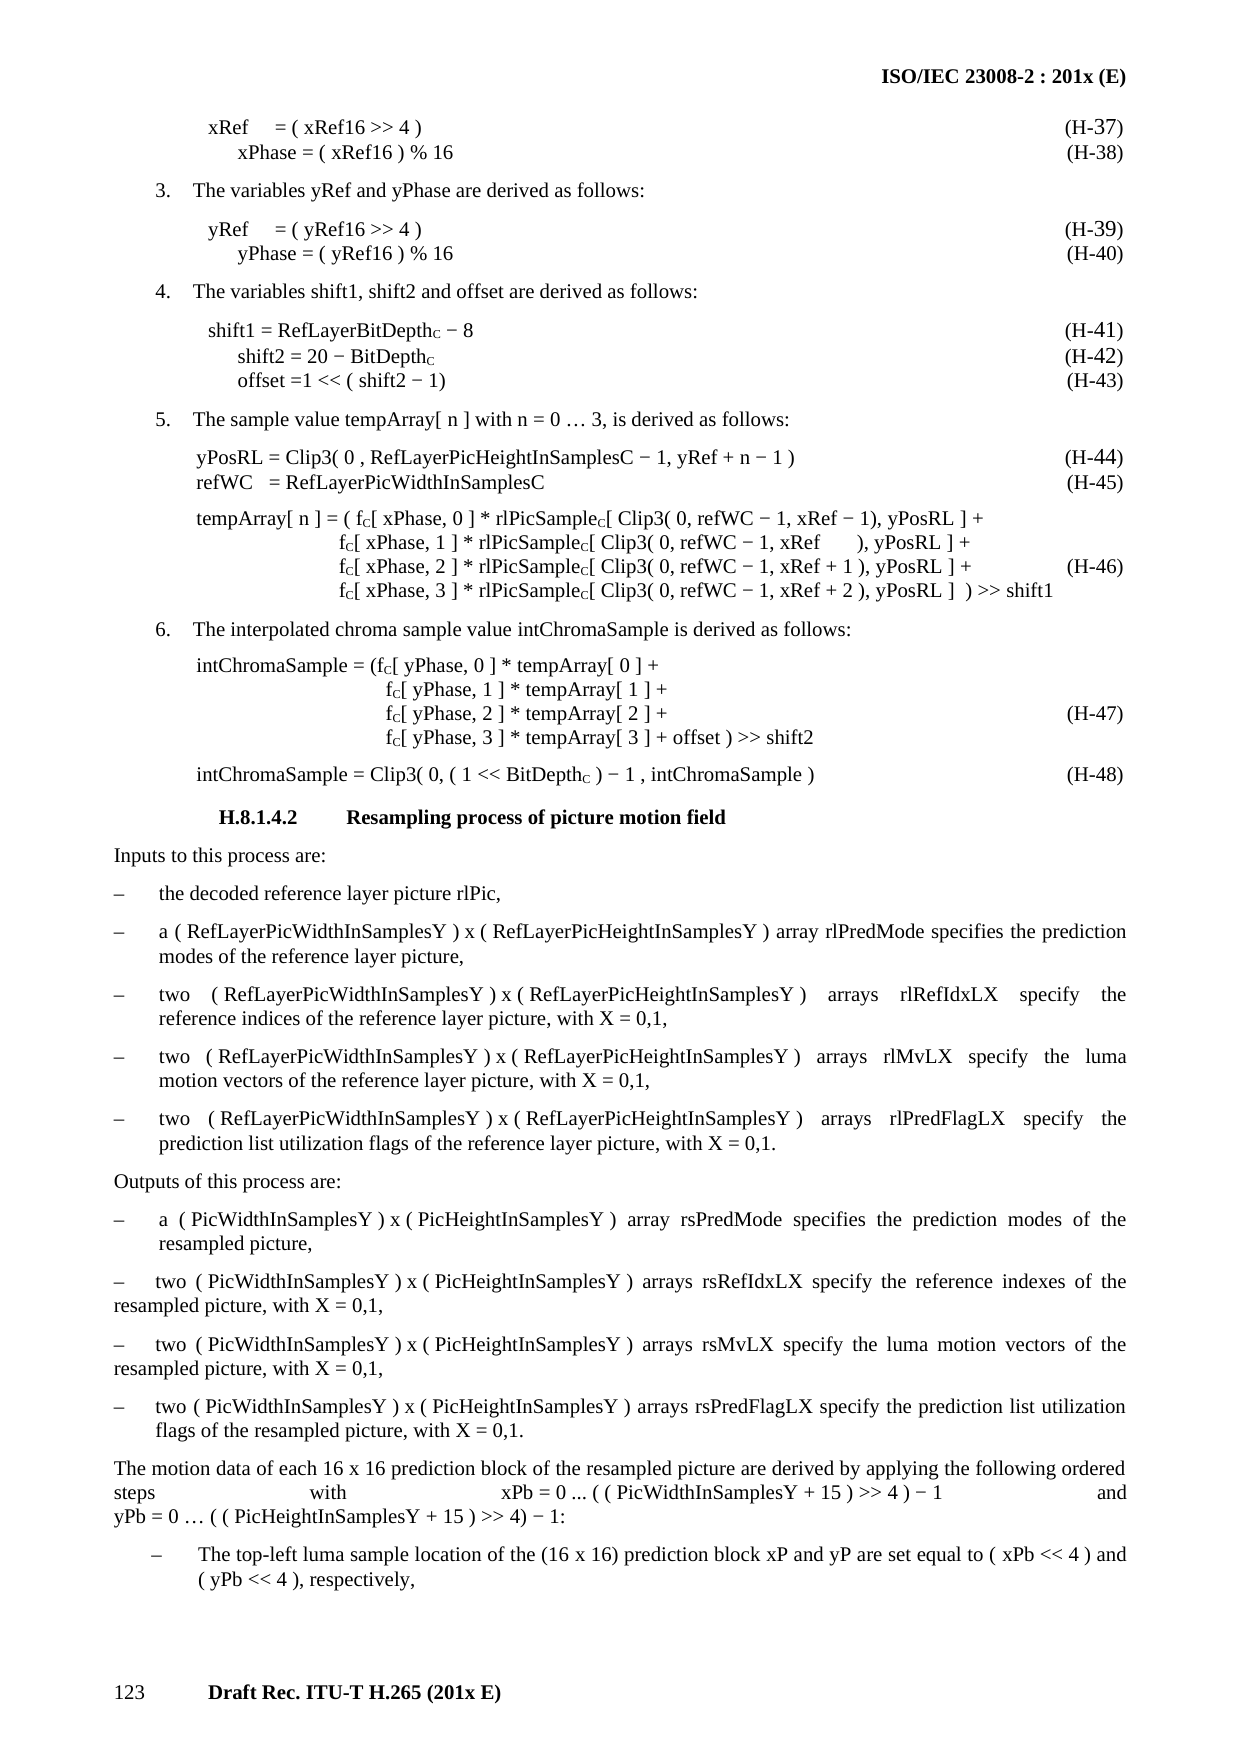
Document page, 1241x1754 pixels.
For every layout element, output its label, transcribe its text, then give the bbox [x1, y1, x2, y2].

text Inputs to this process are: [113, 843, 1127, 867]
text – The top-left luma sample location of the (16 x 16) prediction block xP and yP are set equal to ( xPb << 4 ) and ( yPb << 4 ), respectively, [151, 1542, 1127, 1591]
text – two ( RefLayerPicWidthInSamplesY ) x ( RefLayerPicHeightInSamplesY ) arrays rlPredFlagLX specify the prediction list utilization flags of the reference layer picture, with X = 0,1. [113, 1106, 1127, 1154]
text – two ( PicWidthInSamplesY ) x ( PicHeightInSamplesY ) arrays rsMvLX specify the luma motion vectors of the resampled picture, with X = 0,1, [113, 1331, 1127, 1379]
text tempArray[ n ] = ( fC[ xPhase, 0 ] * rlPicSampleC[ Clip3( 0, refWC − 1, xRef − 1), yPosRL ] + fC[ xPhase, 1 ] * rlPicSampleC[ Clip3( 0, refWC − 1, xRef ), yPosRL ] + fC[ xPhase, 2 ] * rlPicSampleC[ Clip3( 0, refWC − 1, xRef + 1 ), yPosRL ] + (H-46) fC[ xPhase, 3 ] * rlPicSampleC[ Clip3( 0, refWC − 1, xRef + 2 ), yPosRL ] ) >> shift1 [196, 506, 1127, 602]
text – the decoded reference layer picture rlPic, [113, 881, 1127, 905]
text Resampling process of picture motion field [218, 805, 1127, 829]
text intChromaSample = (fC[ yPhase, 0 ] * tempArray[ 0 ] + fC[ yPhase, 1 ] * tempArray[ 1 ] + fC[ yPhase, 2 ] * tempArray[ 2 ] + (H-47) fC[ yPhase, 3 ] * tempArray[ 3 ] + offset ) >> shift2 [196, 653, 1127, 749]
text – two ( RefLayerPicWidthInSamplesY ) x ( RefLayerPicHeightInSamplesY ) arrays rlMvLX specify the luma motion vectors of the reference layer picture, with X = 0,1, [113, 1044, 1127, 1092]
text – a ( RefLayerPicWidthInSamplesY ) x ( RefLayerPicHeightInSamplesY ) array rlPredMode specifies the prediction modes of the reference layer picture, [113, 919, 1127, 968]
text intChromaSample = Clip3( 0, ( 1 << BitDepthC ) − 1 , intChromaSample ) (H-48) [196, 762, 1127, 786]
list The sample value tempArray[ n ] with n = 0 … 3, is derived as follows: [155, 407, 1127, 431]
list The interpolated chroma sample value intChromaSample is derived as follows: [155, 617, 1127, 641]
text – a ( PicWidthInSamplesY ) x ( PicHeightInSamplesY ) array rsPredMode specifies the prediction modes of the resampled picture, [113, 1207, 1127, 1255]
text – two ( RefLayerPicWidthInSamplesY ) x ( RefLayerPicHeightInSamplesY ) arrays rlRefIdxLX specify the reference indices of the reference layer picture, with X = 0,1, [113, 982, 1127, 1030]
list The variables shift1, shift2 and offset are derived as follows: [155, 279, 1127, 303]
list The variables yRef and yPhase are derived as follows: [155, 178, 1127, 202]
text xRef = ( xRef16 >> 4 ) (H-37) xPhase = ( xRef16 ) % 16 (H-38) [208, 113, 1127, 164]
list two ( PicWidthInSamplesY ) x ( PicHeightInSamplesY ) arrays rsPredFlagLX specify the prediction list utilization flags of the resampled picture, with X = 0,1. [113, 1394, 1127, 1442]
text yPosRL = Clip3( 0 , RefLayerPicHeightInSamplesC − 1, yRef + n − 1 ) (H-44) refWC = RefLayerPicWidthInSamplesC (H-45) [196, 443, 1127, 494]
text – two ( PicWidthInSamplesY ) x ( PicHeightInSamplesY ) arrays rsRefIdxLX specify the reference indexes of the resampled picture, with X = 0,1, [113, 1269, 1127, 1317]
text yRef = ( yRef16 >> 4 ) (H-39) yPhase = ( yRef16 ) % 16 (H-40) [208, 214, 1127, 265]
text The motion data of each 16 x 16 prediction block of the resampled picture are derived by applying the following ordered steps with xPb = 0 ... ( ( PicWidthInSamplesY + 15 ) >> 4 ) − 1 and yPb = 0 … ( ( PicHeightInSamplesY + 15 ) >> 4) − 1: [113, 1456, 1127, 1528]
text Outputs of this process are: [113, 1169, 1127, 1193]
text shift1 = RefLayerBitDepthC − 8 (H-41) shift2 = 20 − BitDepthC (H-42) offset =1 << ( shift2 − 1) (H-43) [208, 316, 1127, 392]
